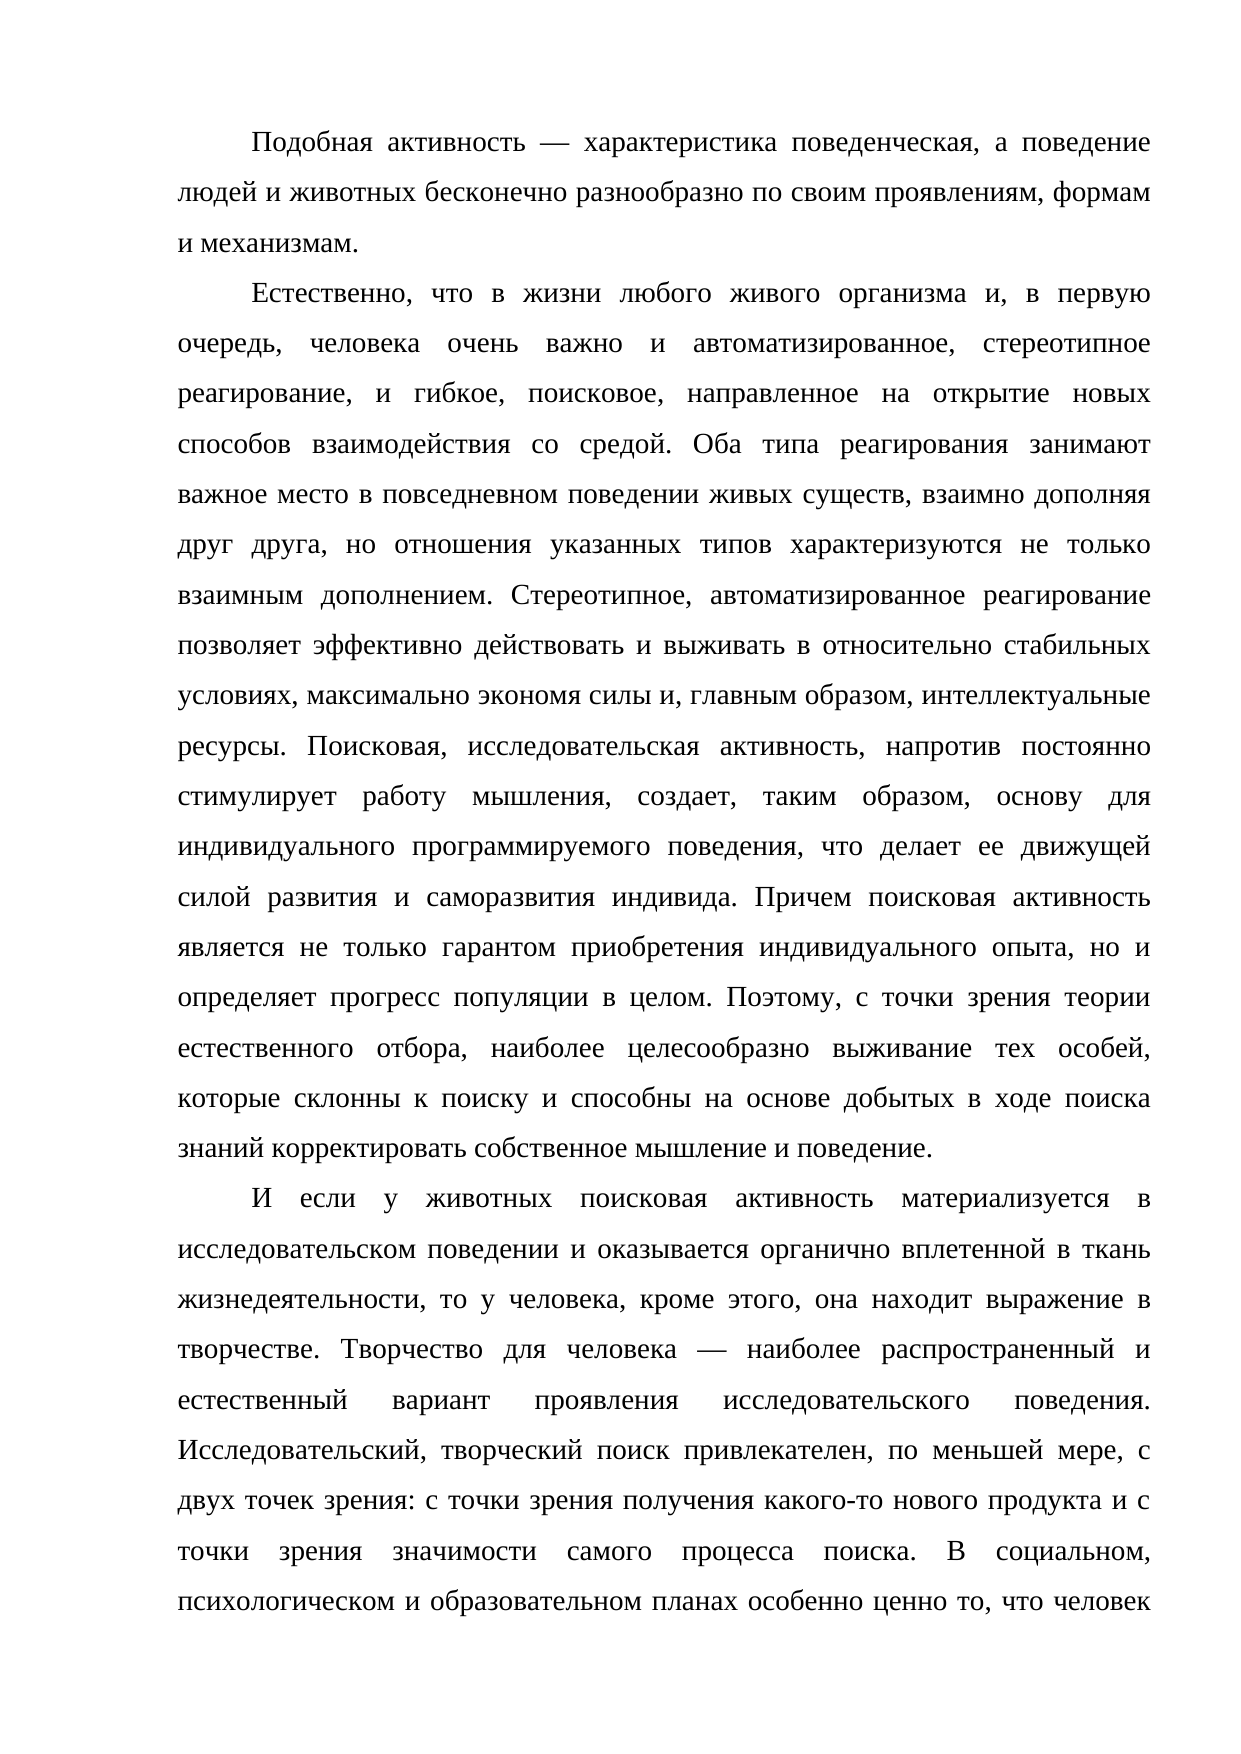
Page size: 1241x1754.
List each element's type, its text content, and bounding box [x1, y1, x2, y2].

text Естественно, что в жизни любого живого организма и, в первую очередь, человека очень важно и автоматизированное, стереотипное реагирование, и гибкое, поисковое, направленное на открытие новых способов взаимодействия со средой. Оба типа реагирования занимают важное место в повседневном поведении живых существ, взаимно дополняя друг друга, но отношения указанных типов характеризуются не только взаимным дополнением. Стереотипное, автоматизированное реагирование позволяет эффективно действовать и выживать в относительно стабильных условиях, максимально экономя силы и, главным образом, интеллектуальные ресурсы. Поисковая, исследовательская активность, напротив постоянно стимулирует работу мышления, создает, таким образом, основу для индивидуального программируемого поведения, что делает ее движущей силой развития и саморазвития индивида. Причем поисковая активность является не только гарантом приобретения индивидуального опыта, но и определяет прогресс популяции в целом. Поэтому, с точки зрения теории естественного отбора, наиболее целесообразно выживание тех особей, которые склонны к поиску и способны на основе добытых в ходе поиска знаний корректировать собственное мышление и поведение. [177, 275, 1152, 1164]
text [177, 1181, 1152, 1617]
text Подобная активность — характеристика поведенческая, а поведение людей и животных бесконечно разнообразно по своим проявлениям, формам и механизмам. [177, 124, 1152, 258]
